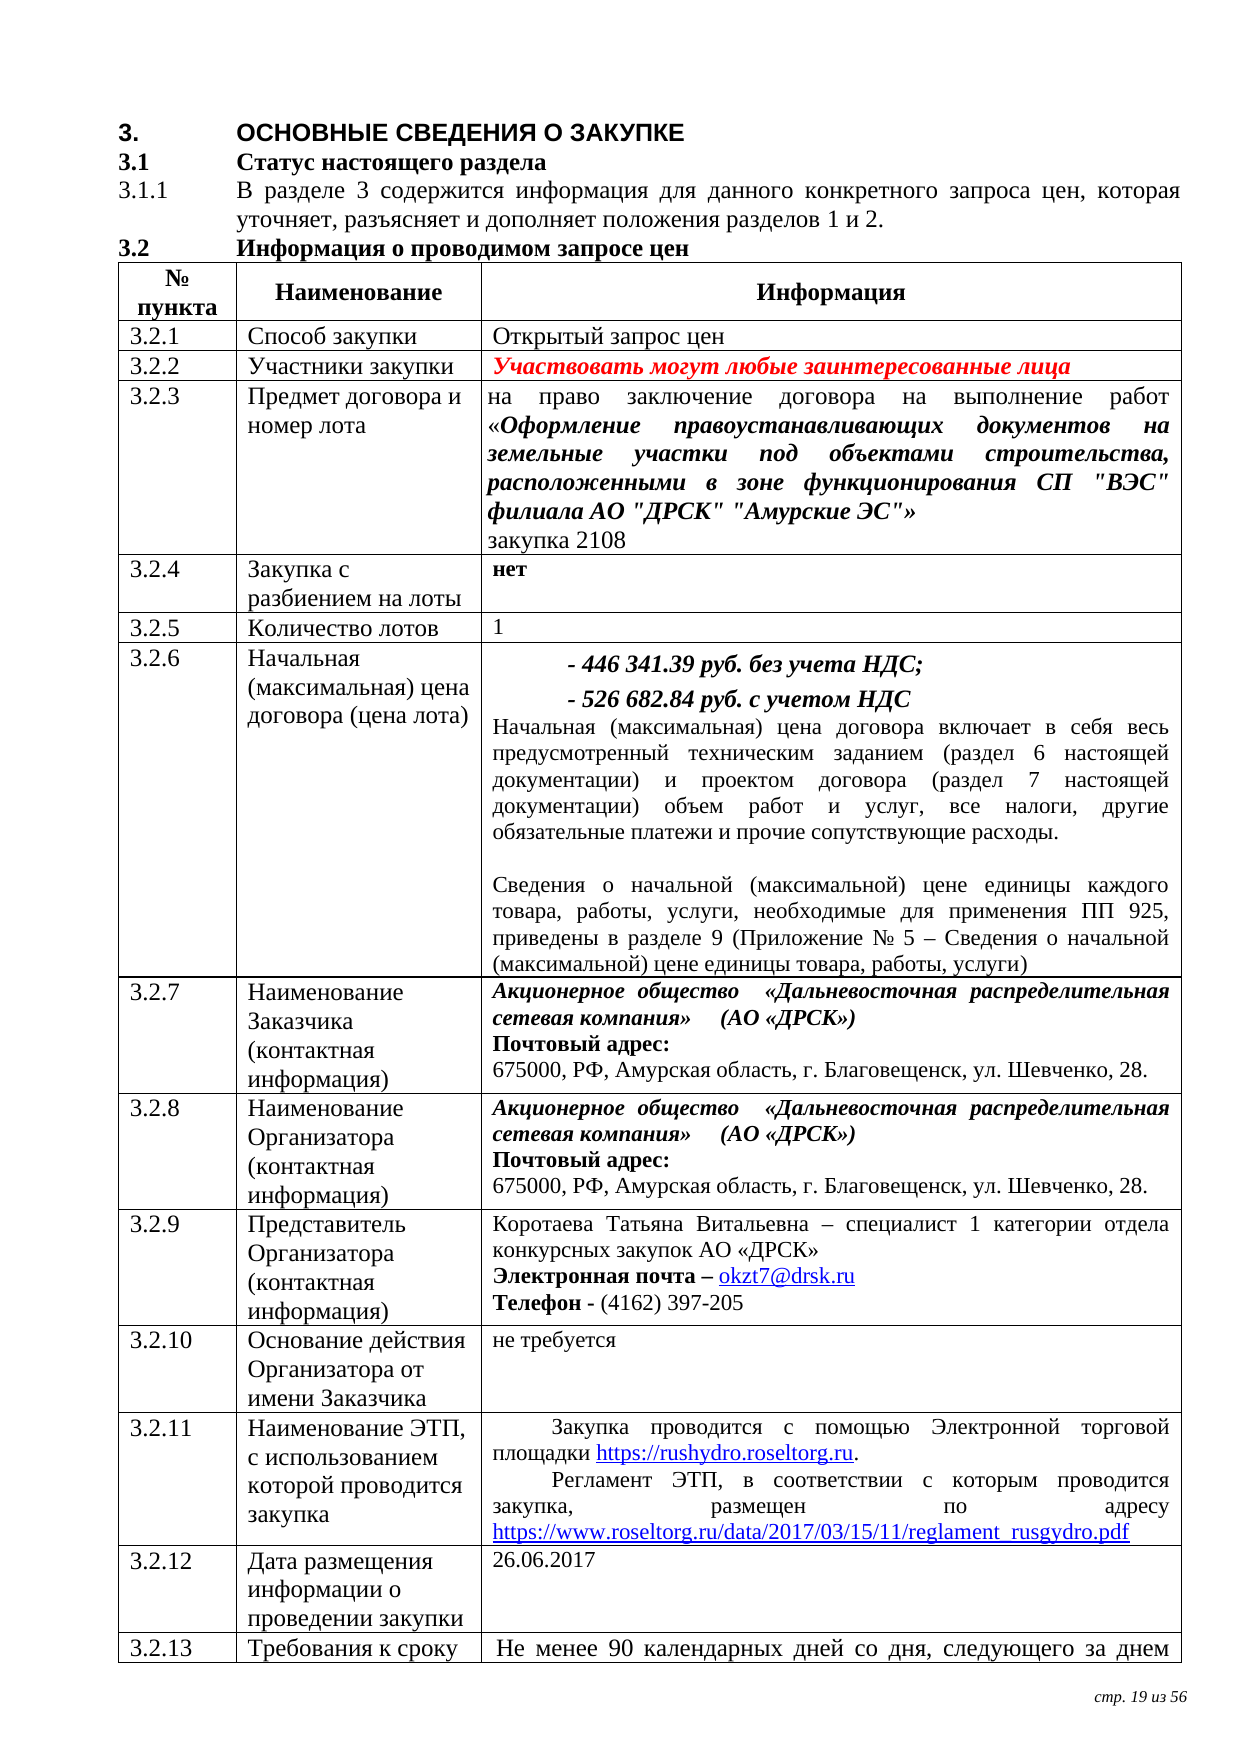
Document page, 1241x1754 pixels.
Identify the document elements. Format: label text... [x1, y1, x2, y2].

table_cell Участвовать могут любые заинтересованные лица [482, 351, 1181, 380]
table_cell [482, 1633, 1181, 1662]
table_cell [119, 351, 236, 380]
table_header № пункта [119, 263, 236, 320]
table_header Наименование [237, 263, 481, 320]
table_cell Коротаева Татьяна Витальевна – специалист 1 категории отдела конкурсных закупок АО «ДРСК» Электронная почта – okzt7@drsk.ru Телефон - (4162) 397-205 [482, 1210, 1181, 1324]
table_cell не требуется [482, 1326, 1181, 1412]
table_cell 26.06.2017 [482, 1546, 1181, 1632]
table_cell Основание действия Организатора от имени Заказчика [237, 1326, 481, 1412]
table_cell Наименование Заказчика (контактная информация) [237, 978, 481, 1092]
table_cell [119, 321, 236, 350]
table_cell Открытый запрос цен [482, 321, 1181, 350]
table_cell 1 [482, 613, 1181, 642]
table_cell [119, 1633, 236, 1662]
table_cell Дата размещения информации о проведении закупки [237, 1546, 481, 1632]
table_cell Акционерное общество «Дальневосточная распределительная сетевая компания» (АО «ДРСК») Почтовый адрес: 675000, РФ, Амурская область, г. Благовещенск, ул. Шевченко, 28. [482, 1094, 1181, 1208]
table_cell Закупка с разбиением на лоты [237, 555, 481, 612]
table_cell Начальная (максимальная) цена договора (цена лота) [237, 643, 481, 976]
table_cell [119, 1094, 236, 1208]
subtitle Статус настоящего раздела [118, 147, 1181, 176]
table_cell Закупка проводится с помощью Электронной торговой площадки https://rushydro.roseltorg.ru. Регламент ЭТП, в соответствии с которым проводится закупка, размещен по адресу https://www.roseltorg.ru/data/2017/03/15/11/reglament_rusgydro.pdf [482, 1413, 1181, 1545]
table_cell Акционерное общество «Дальневосточная распределительная сетевая компания» (АО «ДРСК») Почтовый адрес: 675000, РФ, Амурская область, г. Благовещенск, ул. Шевченко, 28. [482, 978, 1181, 1092]
table_header Информация [482, 263, 1181, 320]
table_cell Способ закупки [237, 321, 481, 350]
table_cell [119, 555, 236, 612]
table_cell Предмет договора и номер лота [237, 381, 481, 553]
table_cell [119, 643, 236, 976]
table_cell [119, 1326, 236, 1412]
table_cell [119, 381, 236, 553]
table_cell - 446 341.39 руб. без учета НДС; - 526 682.84 руб. с учетом НДС Начальная (максимальная) цена договора включает в себя весь предусмотренный техническим заданием (раздел 6 настоящей документации) и проектом договора (раздел 7 настоящей документации) объем работ и услуг, все налоги, другие обязательные платежи и прочие сопутствующие расходы. Сведения о начальной (максимальной) цене единицы каждого товара, работы, услуги, необходимые для применения ПП 925, приведены в разделе 9 (Приложение № 5 – Сведения о начальной (максимальной) цене единицы товара, работы, услуги) [482, 643, 1181, 976]
table_cell Наименование Организатора (контактная информация) [237, 1094, 481, 1208]
table_cell Представитель Организатора (контактная информация) [237, 1210, 481, 1324]
table_cell Наименование ЭТП, с использованием которой проводится закупка [237, 1413, 481, 1545]
subtitle Информация о проводимом запросе цен [118, 233, 1181, 262]
table_cell Участники закупки [237, 351, 481, 380]
table_cell [119, 978, 236, 1092]
table_cell нет [482, 555, 1181, 612]
table_cell [119, 1546, 236, 1632]
table_cell [119, 613, 236, 642]
table_cell Количество лотов [237, 613, 481, 642]
table_cell [119, 1210, 236, 1324]
subtitle ОСНОВНЫЕ СВЕДЕНИЯ О ЗАКУПКЕ [118, 118, 1181, 147]
table_cell [119, 1413, 236, 1545]
text В разделе 3 содержится информация для данного конкретного запроса цен, которая уточняет, разъясняет и дополняет положения разделов 1 и 2. [118, 176, 1181, 233]
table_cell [237, 1633, 481, 1662]
table_cell на право заключение договора на выполнение работ «Оформление правоустанавливающих документов на земельные участки под объектами строительства, расположенными в зоне функционирования СП "ВЭС" филиала АО "ДРСК" "Амурские ЭС"» закупка 2108 [482, 381, 1181, 553]
